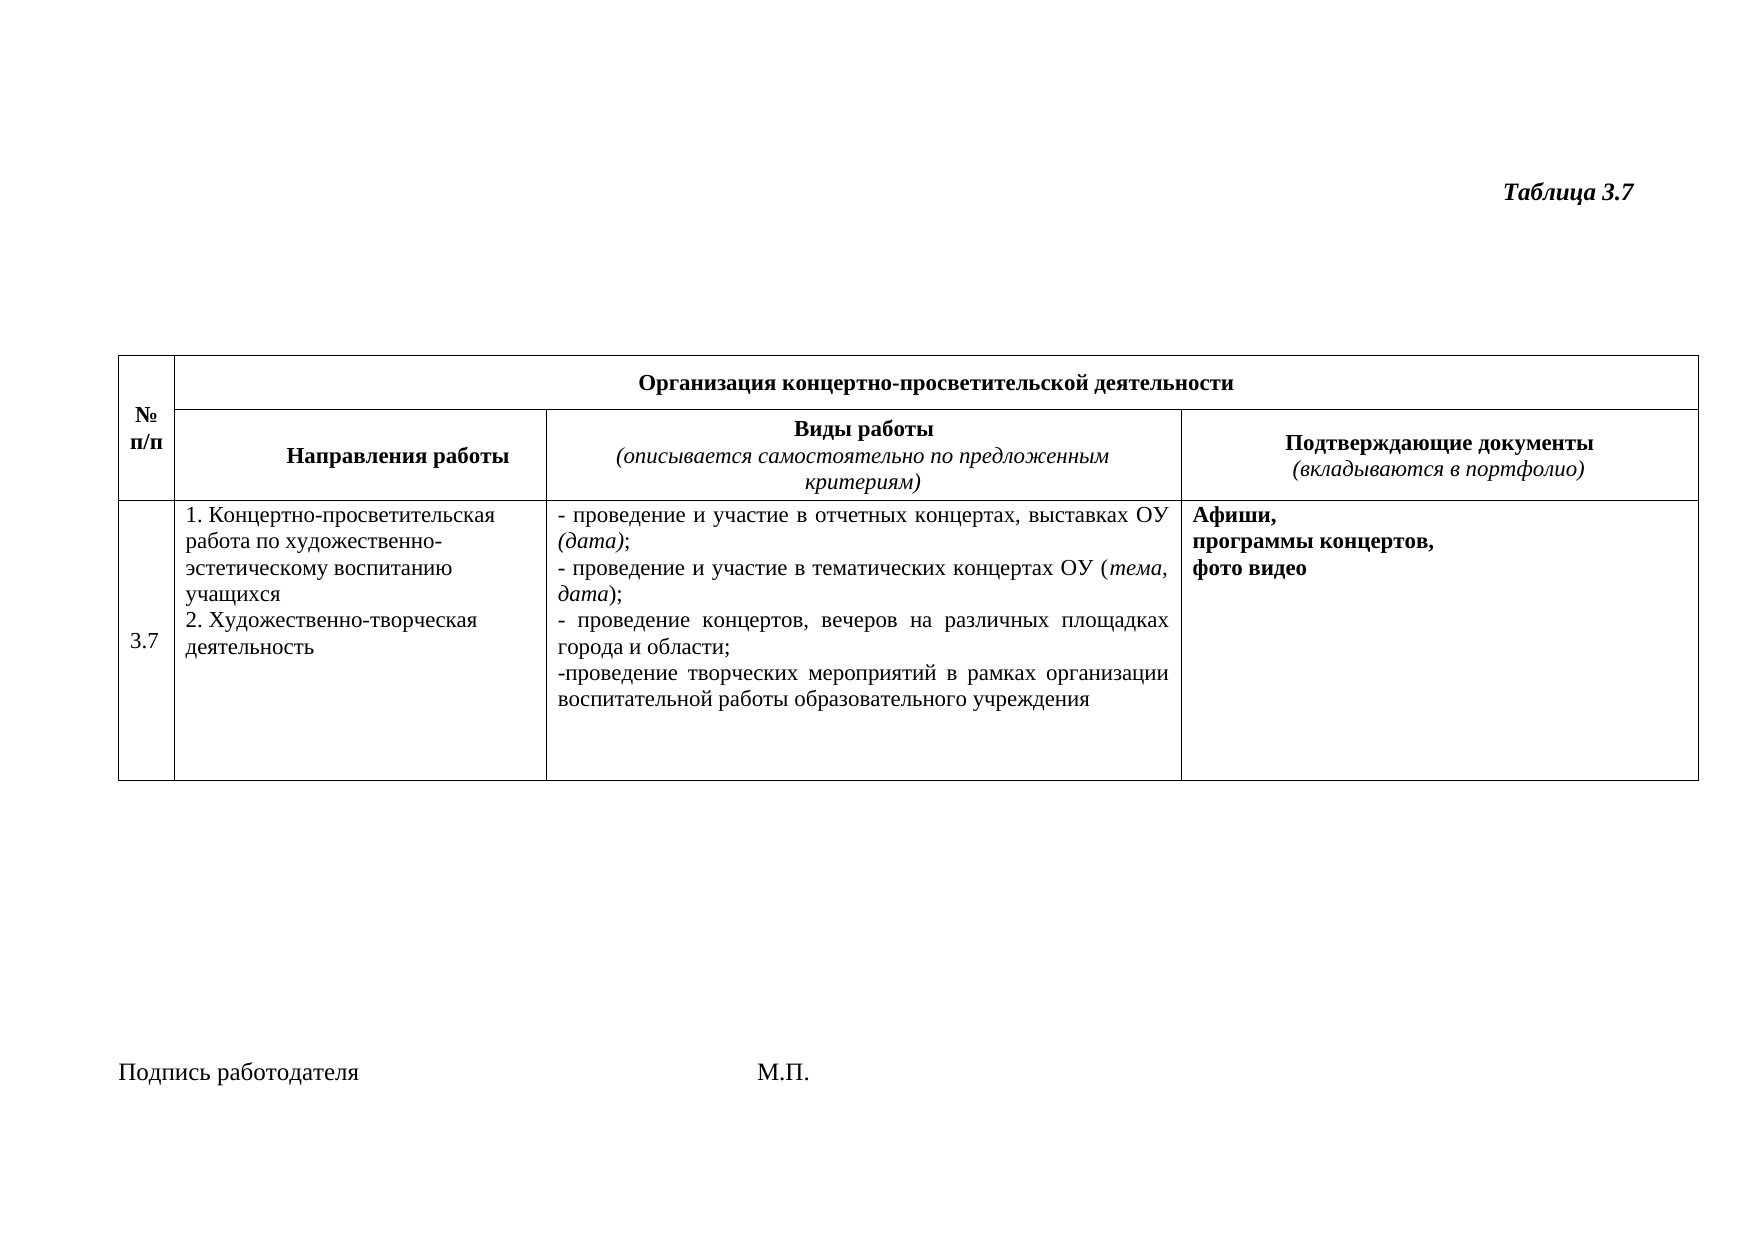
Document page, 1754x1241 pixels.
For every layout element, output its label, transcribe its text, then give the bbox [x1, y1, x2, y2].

table_cell - проведение и участие в отчетных концертах, выставках ОУ (дата); - проведение и участие в тематических концертах ОУ (тема, дата); - проведение концертов, вечеров на различных площадках города и области; -проведение творческих мероприятий в рамках организации воспитательной работы образовательного учреждения [547, 501, 1181, 779]
table_header Организация концертно-просветительской деятельности [175, 356, 1698, 409]
text Подпись работодателя М.П. [118, 1057, 1636, 1086]
table_cell Афиши, программы концертов, фото видео [1182, 501, 1698, 779]
table_header № п/п [119, 356, 174, 500]
table_cell Подтверждающие документы (вкладываются в портфолио) [1182, 410, 1698, 500]
table_cell Направления работы [175, 410, 546, 500]
table_cell 3.7 [119, 501, 174, 779]
table_cell 1. Концертно-просветительская работа по художественно-эстетическому воспитанию учащихся 2. Художественно-творческая деятельность [175, 501, 546, 779]
text Таблица 3.7 [118, 177, 1636, 206]
table_cell Виды работы (описывается самостоятельно по предложенным критериям) [547, 410, 1181, 500]
